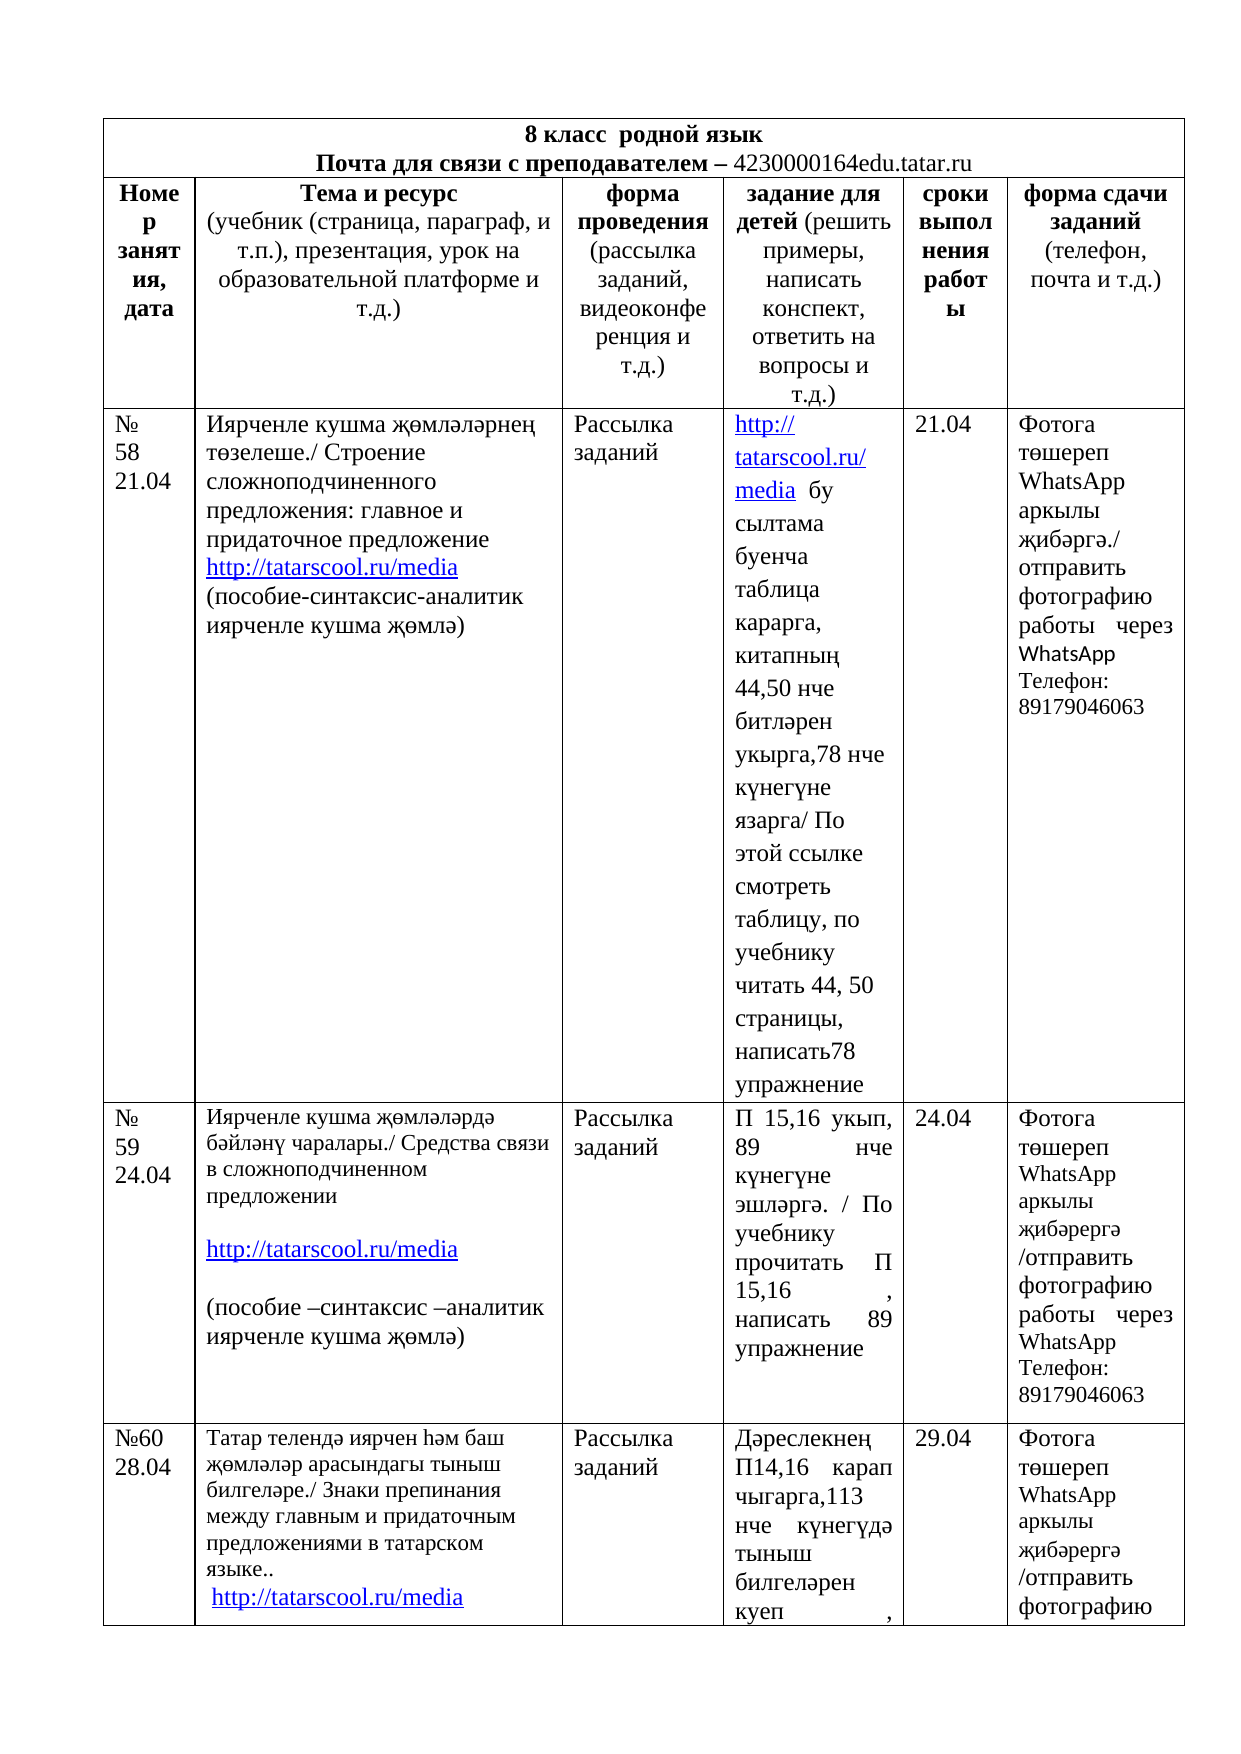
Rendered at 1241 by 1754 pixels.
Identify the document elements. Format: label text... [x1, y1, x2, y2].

table_cell Фотога төшереп WhatsApp аркылы җибәрергә /отправить фотографию работы через WhatsApp Телефон: 89179046063 [1008, 1103, 1184, 1422]
table_cell № 58 21.04 [104, 409, 194, 1102]
table_cell 29.04 [904, 1424, 1007, 1625]
table_cell П 15,16 укып, 89 нче күнегүне эшләргә. / По учебнику прочитать П 15,16 , написать 89 упражнение [724, 1103, 903, 1422]
table_cell 21.04 [904, 409, 1007, 1102]
table_cell 24.04 [904, 1103, 1007, 1422]
table_cell Рассылка заданий [563, 1103, 723, 1422]
table_cell Рассылка заданий [563, 409, 723, 1102]
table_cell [724, 1424, 903, 1625]
table_cell форма сдачи заданий (телефон, почта и т.д.) [1008, 178, 1184, 408]
table_cell сроки выполнения работы [904, 178, 1007, 408]
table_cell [196, 1424, 562, 1625]
table_header 8 класс родной язык Почта для связи с преподавателем – 4230000164edu.tatar.ru [104, 119, 1184, 177]
table_cell Тема и ресурс (учебник (страница, параграф, и т.п.), презентация, урок на образовательной платформе и т.д.) [196, 178, 562, 408]
table_cell задание для детей (решить примеры, написать конспект, ответить на вопросы и т.д.) [724, 178, 903, 408]
table_cell форма проведения (рассылка заданий, видеоконференция и т.д.) [563, 178, 723, 408]
table_cell Иярченле кушма җөмләләрнең төзелеше./ Строение сложноподчиненного предложения: главное и придаточное предложение http://tatarscool.ru/media (пособие-синтаксис-аналитик иярченле кушма җөмлә) [196, 409, 562, 1102]
table_cell Иярченле кушма җөмләләрдә бәйләнү чаралары./ Средства связи в сложноподчиненном предложении http://tatarscool.ru/media (пособие –синтаксис –аналитик иярченле кушма җөмлә) [196, 1103, 562, 1422]
table_cell № 59 24.04 [104, 1103, 194, 1422]
table_cell Рассылка заданий [563, 1424, 723, 1625]
table_cell Номер занятия, дата [104, 178, 194, 408]
table_cell Фотога төшереп WhatsApp аркылы җибәргә./ отправить фотографию работы через WhatsApp Телефон: 89179046063 [1008, 409, 1184, 1102]
table_cell http://tatarscool.ru/media бу сылтама буенча таблица карарга, китапның 44,50 нче битләрен укырга,78 нче күнегүне язарга/ По этой ссылке смотреть таблицу, по учебнику читать 44, 50 страницы, написать78 упражнение [724, 409, 903, 1102]
table_cell №60 28.04 [104, 1424, 194, 1625]
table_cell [1008, 1424, 1184, 1625]
